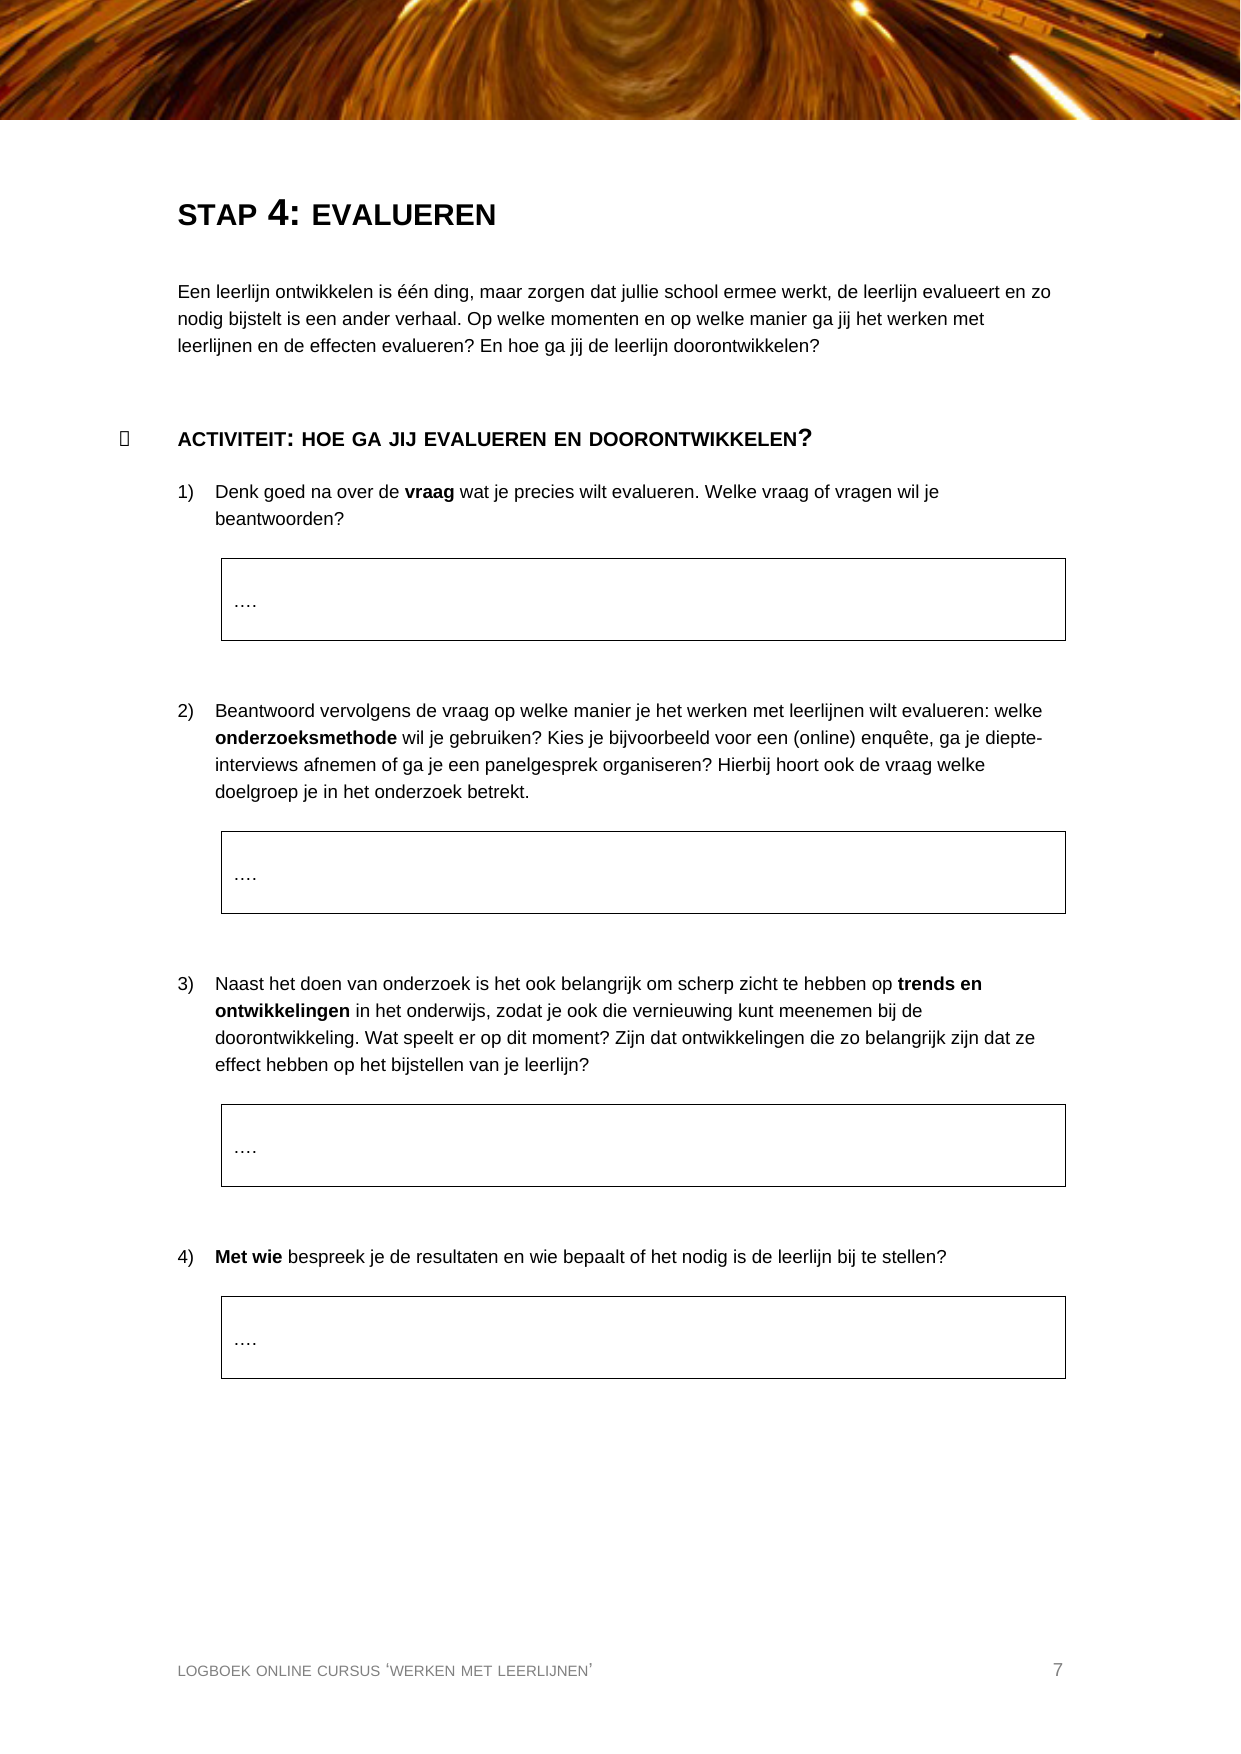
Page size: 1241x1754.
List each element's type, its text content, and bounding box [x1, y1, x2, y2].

text Een leerlijn ontwikkelen is één ding, maar zorgen dat jullie school ermee werkt, de leerlijn evalueert en zo nodig bijstelt is een ander verhaal. Op welke momenten en op welke manier ga jij het werken met leerlijnen en de effecten evalueren? En hoe ga jij de leerlijn doorontwikkelen? [177, 277, 1063, 358]
table_header …. [222, 832, 1065, 913]
list Met wie bespreek je de resultaten en wie bepaalt of het nodig is de leerlijn bij te stellen? [177, 1241, 1063, 1268]
picture [0, 0, 1241, 120]
subtitle  activiteit: hoe ga jij evalueren en doorontwikkelen? [118, 425, 1063, 452]
subtitle stap 4: evalueren [177, 190, 1063, 233]
table_header …. [222, 1297, 1065, 1378]
list Beantwoord vervolgens de vraag op welke manier je het werken met leerlijnen wilt evalueren: welke onderzoeksmethode wil je gebruiken? Kies je bijvoorbeeld voor een (online) enquête, ga je diepte-interviews afnemen of ga je een panelgesprek organiseren? Hierbij hoort ook de vraag welke doelgroep je in het onderzoek betrekt. [177, 696, 1063, 804]
table_header …. [222, 559, 1065, 640]
list Denk goed na over de vraag wat je precies wilt evalueren. Welke vraag of vragen wil je beantwoorden? [177, 477, 1063, 531]
list Naast het doen van onderzoek is het ook belangrijk om scherp zicht te hebben op trends en ontwikkelingen in het onderwijs, zodat je ook die vernieuwing kunt meenemen bij de doorontwikkeling. Wat speelt er op dit moment? Zijn dat ontwikkelingen die zo belangrijk zijn dat ze effect hebben op het bijstellen van je leerlijn? [177, 968, 1063, 1077]
table_header …. [222, 1105, 1065, 1186]
